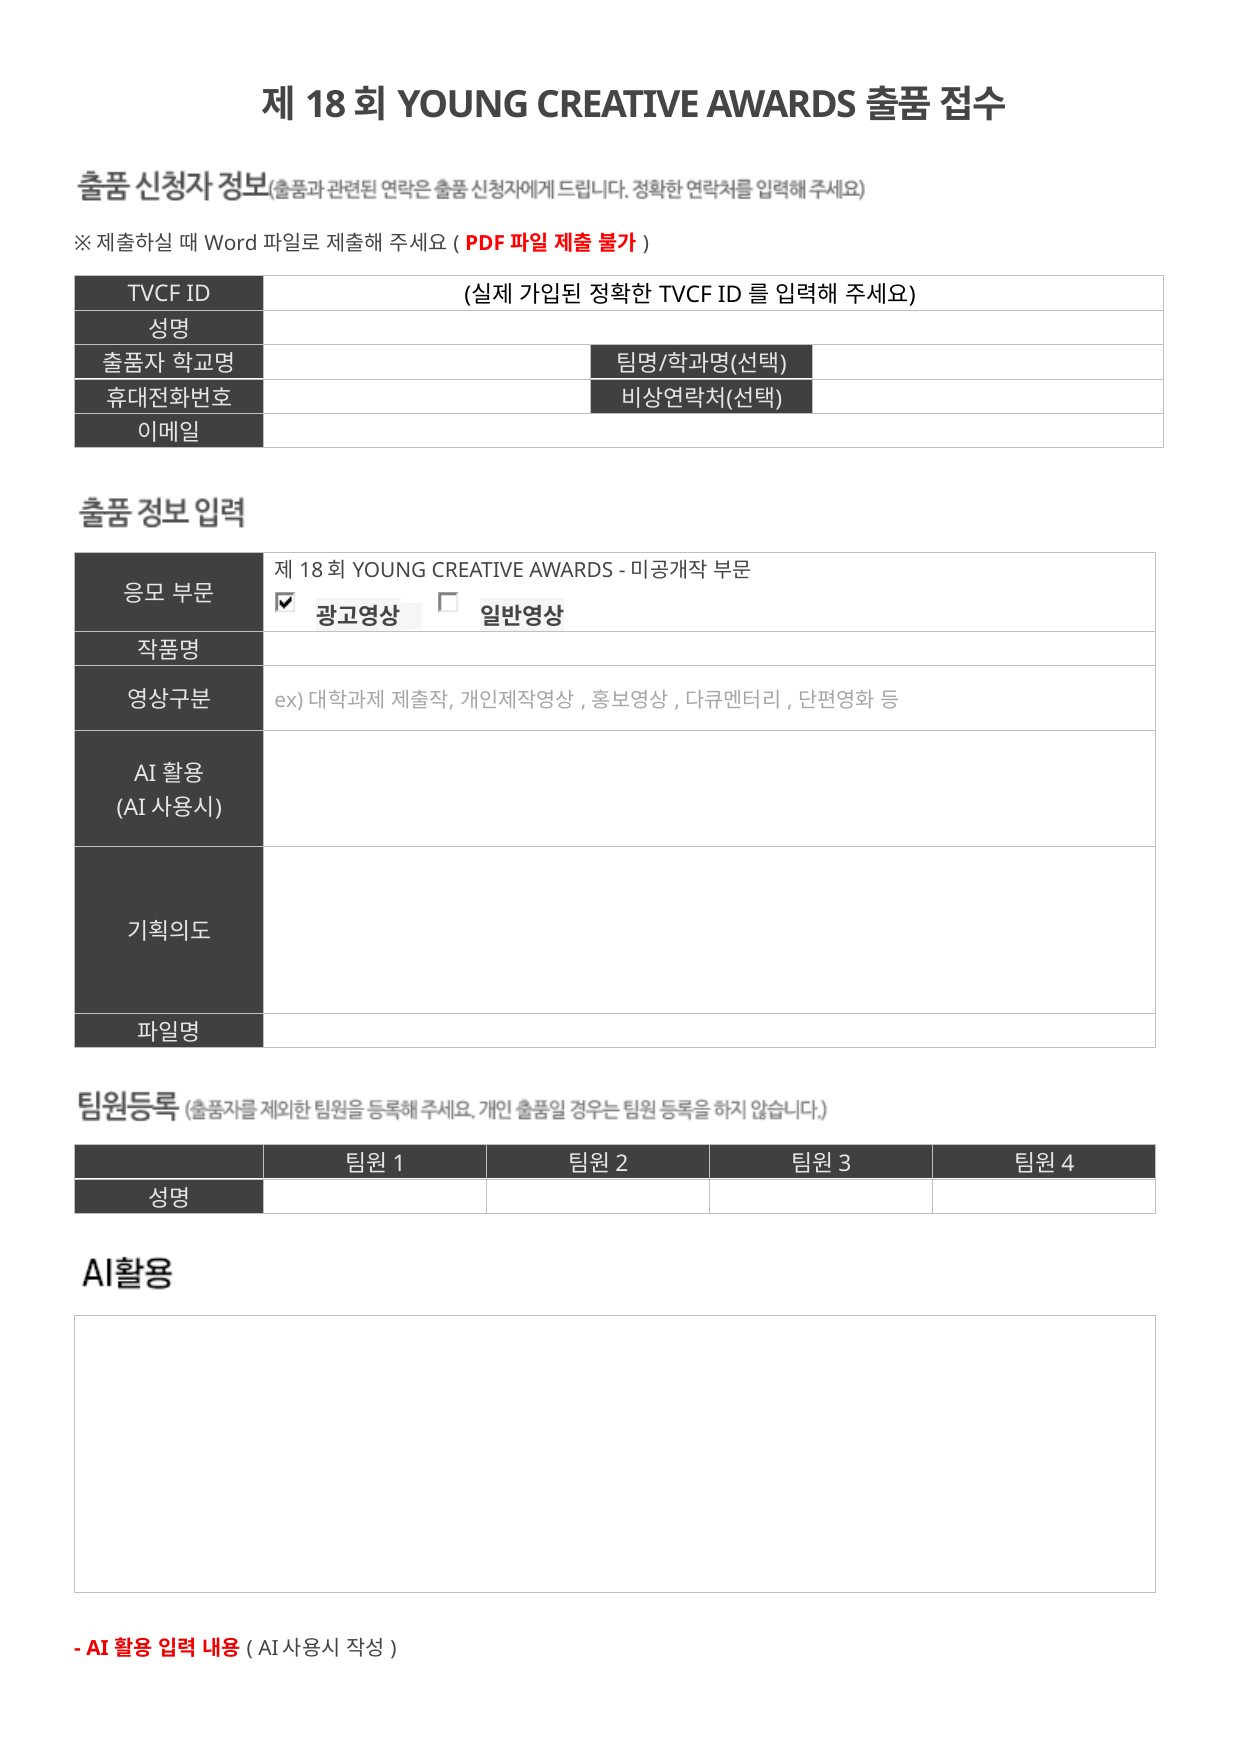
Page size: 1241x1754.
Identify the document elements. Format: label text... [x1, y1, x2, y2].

table_cell [487, 1180, 709, 1213]
table_cell AI 활용 (AI 사용시) [75, 731, 263, 846]
table_cell [710, 1180, 932, 1213]
table_cell 성명 [75, 311, 263, 344]
table_header 팀원1 [264, 1145, 486, 1178]
table_cell [264, 731, 1155, 846]
picture [73, 486, 252, 534]
picture [73, 166, 868, 207]
table_header 팀원4 [933, 1145, 1155, 1178]
table_cell [933, 1180, 1155, 1213]
table_cell 팀명/학과명(선택) [591, 345, 812, 378]
table_header 응모 부문 [75, 553, 263, 631]
table_cell 비상연락처(선택) [591, 380, 812, 413]
table_header [75, 1316, 1155, 1592]
table_cell 기획의도 [75, 847, 263, 1013]
table_cell [264, 1014, 1155, 1047]
picture [73, 1086, 832, 1126]
table_cell [264, 414, 1163, 447]
table_header (실제 가입된 정확한 TVCF ID 를 입력해 주세요) [264, 276, 1163, 310]
table_header 팀원2 [487, 1145, 709, 1178]
text ※ 제출하실 때 Word 파일로 제출해 주세요 ( PDF 파일 제출 불가 ) [74, 226, 1198, 256]
table_cell [264, 380, 590, 413]
table_cell [264, 847, 1155, 1013]
table_cell [813, 345, 1163, 378]
text - AI 활용 입력 내용 ( AI사용시 작성 ) [74, 1631, 1196, 1662]
table_cell ex) 대학과제 제출작, 개인제작영상 , 홍보영상 , 다큐멘터리 , 단편영화 등 [264, 666, 1155, 730]
table_cell 파일명 [75, 1014, 263, 1047]
table_cell 휴대전화번호 [75, 380, 263, 413]
table_cell [264, 632, 1155, 665]
table_cell 영상구분 [75, 666, 263, 730]
table_cell [264, 345, 590, 378]
table_cell 성명 [75, 1180, 263, 1213]
table_header TVCF ID [75, 276, 263, 310]
table_cell 작품명 [75, 632, 263, 665]
table_cell 이메일 [75, 414, 263, 447]
table_cell [264, 311, 1163, 344]
table_header [75, 1145, 263, 1178]
picture [73, 1252, 740, 1296]
table_cell [264, 1180, 486, 1213]
table_header 팀원3 [710, 1145, 932, 1178]
subtitle 제 18회 YOUNG CREATIVE AWARDS 출품 접수 [74, 74, 1196, 128]
table_cell [813, 380, 1163, 413]
table_header 제 18회 YOUNG CREATIVE AWARDS - 미공개작 부문 광고영상 일반영상 [264, 553, 1155, 631]
table_cell 출품자 학교명 [75, 345, 263, 378]
